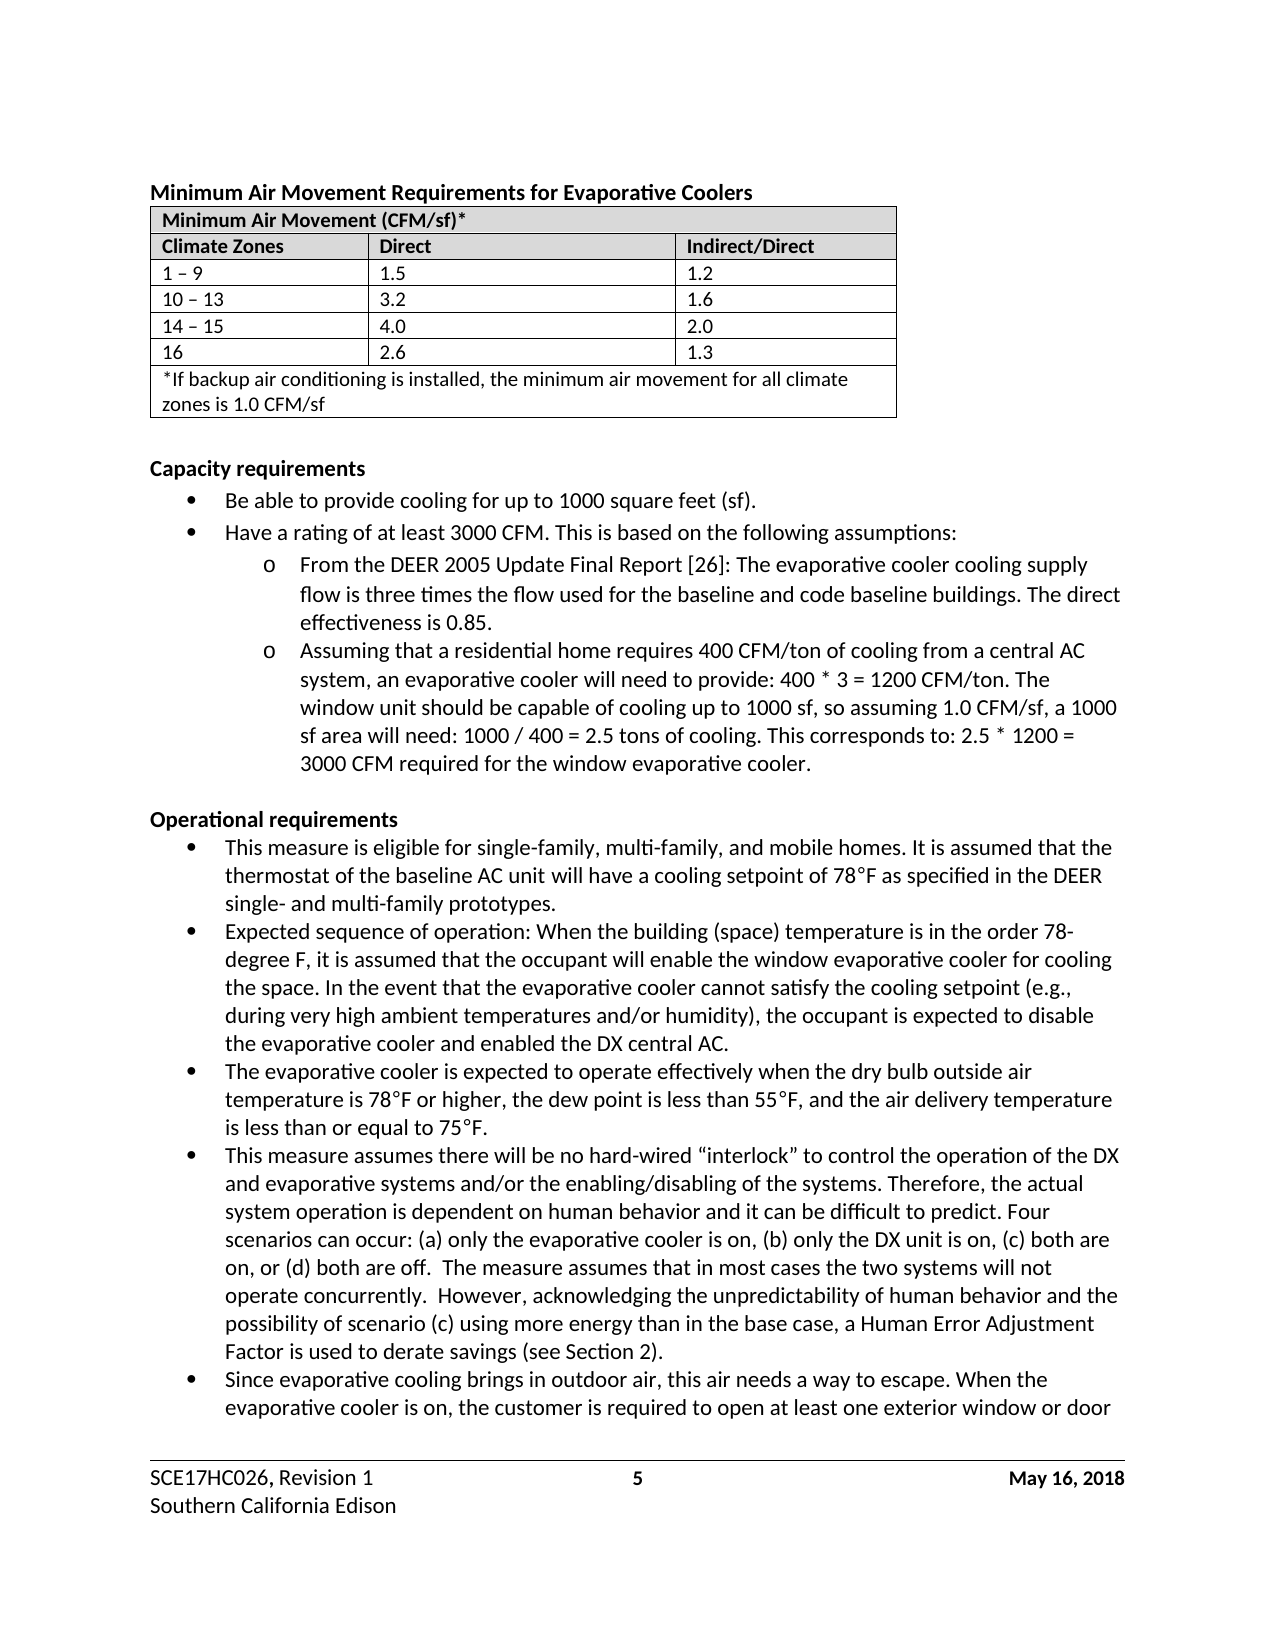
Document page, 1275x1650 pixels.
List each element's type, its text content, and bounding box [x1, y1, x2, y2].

table_cell 2.0 [676, 313, 896, 338]
text Minimum Air Movement Requirements for Evaporative Coolers [150, 178, 1125, 206]
table_cell 4.0 [369, 313, 675, 338]
table_header Minimum Air Movement (CFM/sf)* [151, 207, 896, 232]
list The evaporative cooler is expected to operate effectively when the dry bulb outside air temperature is 78°F or higher, the dew point is less than 55°F, and the air delivery temperature is less than or equal to 75°F. [187, 1057, 1125, 1141]
table_cell 14 – 15 [151, 313, 368, 338]
list This measure is eligible for single-family, multi-family, and mobile homes. It is assumed that the thermostat of the baseline AC unit will have a cooling setpoint of 78°F as specified in the DEER single- and multi-family prototypes. [187, 833, 1125, 917]
table_cell Direct [369, 234, 675, 259]
table_cell 1.2 [676, 260, 896, 285]
table_cell Indirect/Direct [676, 234, 896, 259]
text Operational requirements [150, 805, 1125, 833]
table_cell 1.6 [676, 286, 896, 312]
table_cell 1.3 [676, 339, 896, 365]
list Have a rating of at least 3000 CFM. This is based on the following assumptions: [187, 518, 1125, 546]
list This measure assumes there will be no hard-wired “interlock” to control the operation of the DX and evaporative systems and/or the enabling/disabling of the systems. Therefore, the actual system operation is dependent on human behavior and it can be difficult to predict. Four scenarios can occur: (a) only the evaporative cooler is on, (b) only the DX unit is on, (c) both are on, or (d) both are off. The measure assumes that in most cases the two systems will not operate concurrently. However, acknowledging the unpredictability of human behavior and the possibility of scenario (c) using more energy than in the base case, a Human Error Adjustment Factor is used to derate savings (see Section 2). [187, 1141, 1125, 1366]
text Capacity requirements [150, 454, 1125, 482]
table_cell *If backup air conditioning is installed, the minimum air movement for all climate zones is 1.0 CFM/sf [151, 366, 896, 417]
table_cell Climate Zones [151, 234, 368, 259]
table_cell 2.6 [369, 339, 675, 365]
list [187, 1366, 1125, 1422]
list Assuming that a residential home requires 400 CFM/ton of cooling from a central AC system, an evaporative cooler will need to provide: 400 * 3 = 1200 CFM/ton. The window unit should be capable of cooling up to 1000 sf, so assuming 1.0 CFM/sf, a 1000 sf area will need: 1000 / 400 = 2.5 tons of cooling. This corresponds to: 2.5 * 1200 = 3000 CFM required for the window evaporative cooler. [262, 636, 1125, 777]
list Be able to provide cooling for up to 1000 square feet (sf). [187, 486, 1125, 514]
list From the DEER 2005 Update Final Report [26]: The evaporative cooler cooling supply flow is three times the flow used for the baseline and code baseline buildings. The direct effectiveness is 0.85. [262, 551, 1125, 636]
table_cell 16 [151, 339, 368, 365]
list Expected sequence of operation: When the building (space) temperature is in the order 78-degree F, it is assumed that the occupant will enable the window evaporative cooler for cooling the space. In the event that the evaporative cooler cannot satisfy the cooling setpoint (e.g., during very high ambient temperatures and/or humidity), the occupant is expected to disable the evaporative cooler and enabled the DX central AC. [187, 917, 1125, 1057]
table_cell 1 – 9 [151, 260, 368, 285]
table_cell 10 – 13 [151, 286, 368, 312]
table_cell 1.5 [369, 260, 675, 285]
table_cell 3.2 [369, 286, 675, 312]
